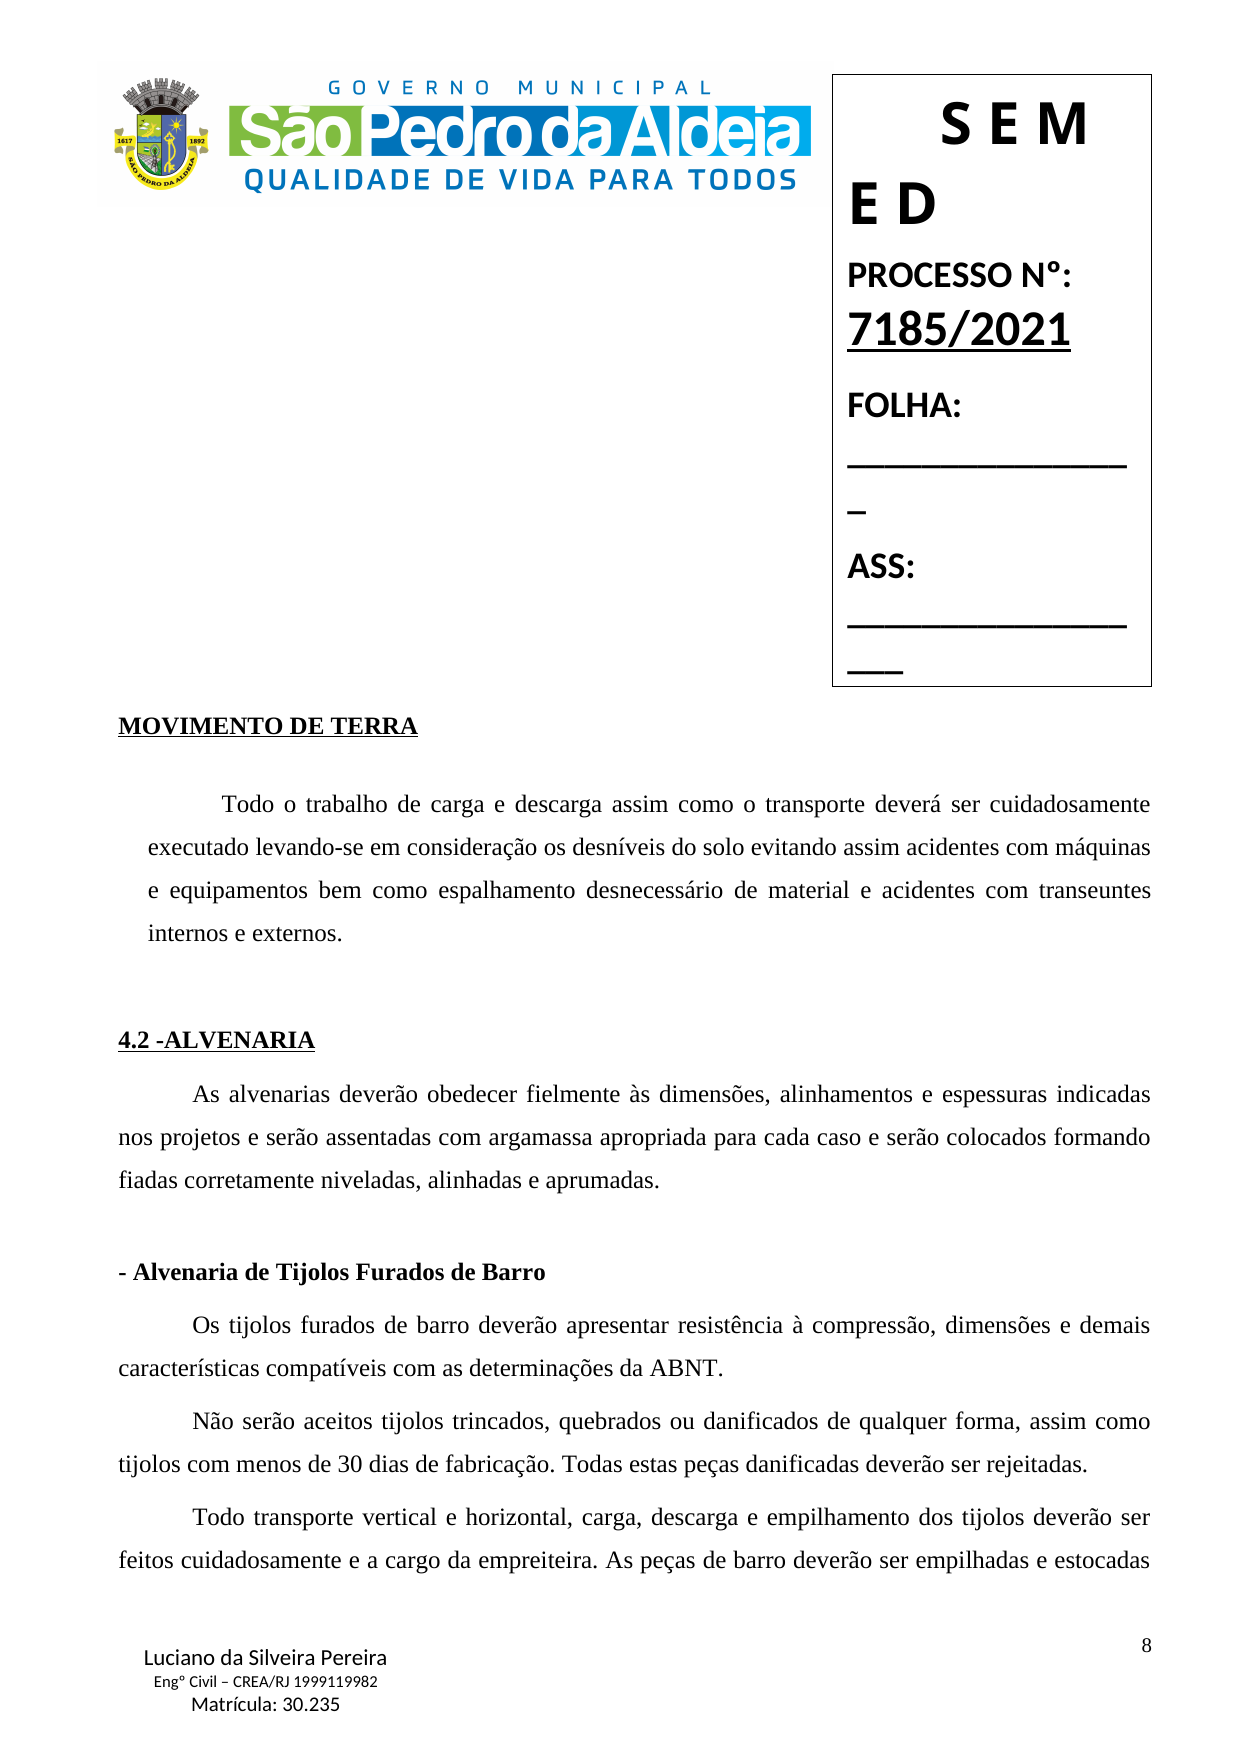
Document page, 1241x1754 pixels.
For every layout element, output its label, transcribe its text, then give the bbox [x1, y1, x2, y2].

text As alvenarias deverão obedecer fielmente às dimensões, alinhamentos e espessuras indicadas nos projetos e serão assentadas com argamassa apropriada para cada caso e serão colocados formando fiadas corretamente niveladas, alinhadas e aprumadas. [118, 1079, 1152, 1194]
text Não serão aceitos tijolos trincados, quebrados ou danificados de qualquer forma, assim como tijolos com menos de 30 dias de fabricação. Todas estas peças danificadas deverão ser rejeitadas. [118, 1406, 1152, 1478]
text Todo transporte vertical e horizontal, carga, descarga e empilhamento dos tijolos deverão ser feitos cuidadosamente e a cargo da empreiteira. As peças de barro deverão ser empilhadas e estocadas acima dochão, de preferência sobre estrados de madeira, em lugar seco, coberto e ventilado, evitando-se assim qualquer contato com água ou umidade. [118, 1502, 1152, 1574]
list 4.2 -ALVENARIA [118, 1026, 1152, 1054]
text MOVIMENTO DE TERRA [118, 711, 1152, 739]
text Os tijolos furados de barro deverão apresentar resistência à compressão, dimensões e demais características compatíveis com as determinações da ABNT. [118, 1310, 1152, 1382]
list - Alvenaria de Tijolos Furados de Barro [118, 1257, 1152, 1286]
list Todo o trabalho de carga e descarga assim como o transporte deverá ser cuidadosamente executado levando-se em consideração os desníveis do solo evitando assim acidentes com máquinas e equipamentos bem como espalhamento desnecessário de material e acidentes com transeuntes internos e externos. [148, 789, 1152, 947]
picture [96, 61, 835, 207]
